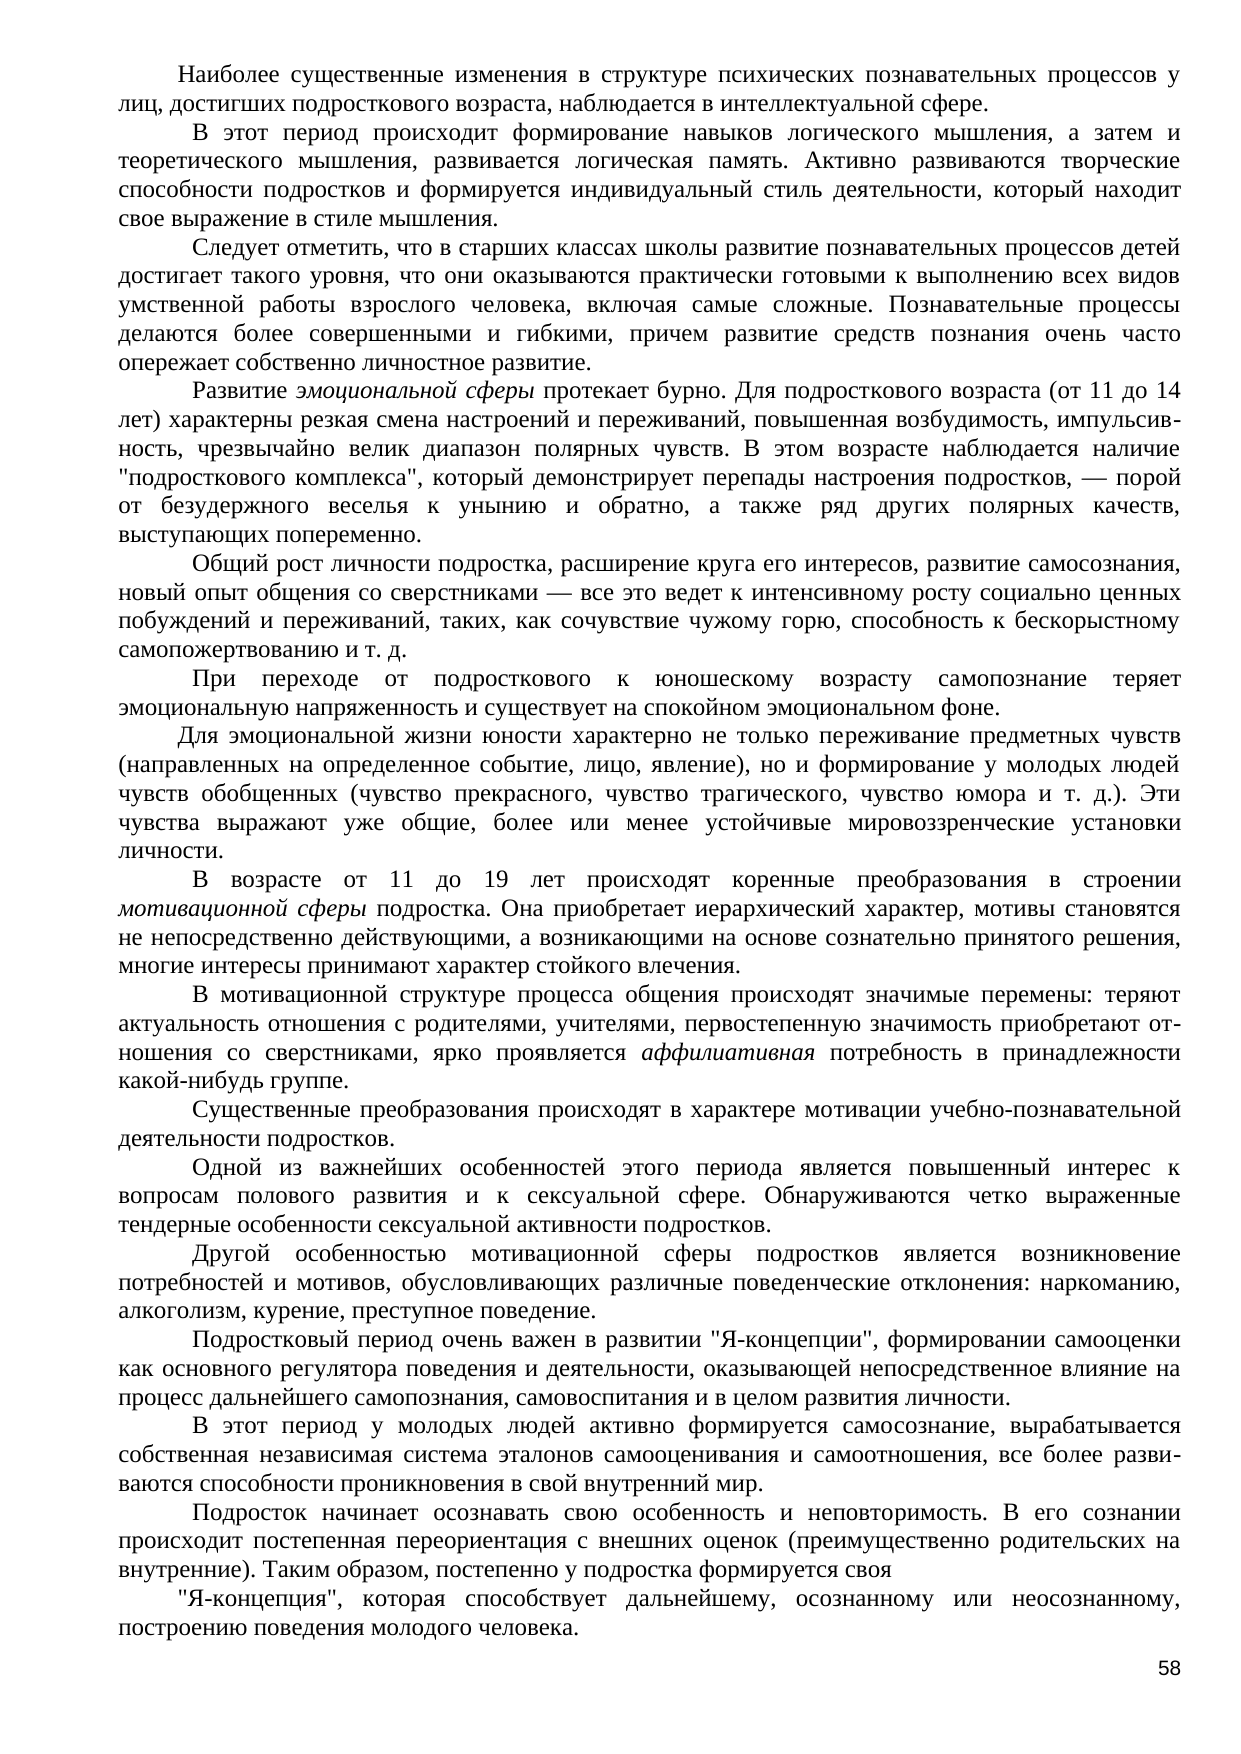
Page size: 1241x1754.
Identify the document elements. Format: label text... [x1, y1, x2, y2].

text Наиболее существенные изменения в структуре психических познавательных процессов у лиц, достигших подросткового возраста, наблюдается в интеллектуальной сфере. [118, 59, 1181, 117]
text Развитие эмоциональной сферы протекает бурно. Для подросткового возраста (от 11 до 14 лет) характерны резкая смена настроений и переживаний, повышенная возбудимость, импульсивность, чрезвычайно велик диапазон полярных чувств. В этом возрасте наблюдается наличие "подросткового комплекса", который демонстрирует перепады настроения подростков, — порой от безудержного веселья к унынию и обратно, а также ряд других полярных качеств, выступающих попеременно. [118, 375, 1181, 548]
text Следует отметить, что в старших классах школы развитие познавательных процессов детей достигает такого уровня, что они оказываются практически готовыми к выполнению всех видов умственной работы взрослого человека, включая самые сложные. Познавательные процессы делаются более совершенными и гибкими, причем развитие средств познания очень часто опережает собственно личностное развитие. [118, 232, 1181, 375]
text Общий рост личности подростка, расширение круга его интересов, развитие самосознания, новый опыт общения со сверстниками — все это ведет к интенсивному росту социально ценных побуждений и переживаний, таких, как сочувствие чужому горю, способность к бескорыстному самопожертвованию и т. д. [118, 548, 1181, 663]
text При переходе от подросткового к юношескому возрасту самопознание теряет эмоциональную напряженность и существует на спокойном эмоциональном фоне. [118, 663, 1181, 720]
text В этот период у молодых людей активно формируется самосознание, вырабатывается собственная независимая система эталонов самооценивания и самоотношения, все более развиваются способности проникновения в свой внутренний мир. [118, 1410, 1181, 1497]
text Одной из важнейших особенностей этого периода является повышенный интерес к вопросам полового развития и к сексуальной сфере. Обнаруживаются четко выраженные тендерные особенности сексуальной активности подростков. [118, 1152, 1181, 1238]
text В мотивационной структуре процесса общения происходят значимые перемены: теряют актуальность отношения с родителями, учителями, первостепенную значимость приобретают отношения со сверстниками, ярко проявляется аффилиативная потребность в принадлежности какой-нибудь группе. [118, 979, 1181, 1094]
text В этот период происходит формирование навыков логического мышления, а затем и теоретического мышления, развивается логическая память. Активно развиваются творческие способности подростков и формируется индивидуальный стиль деятельности, который находит свое выражение в стиле мышления. [118, 117, 1181, 232]
text Подросток начинает осознавать свою особенность и неповторимость. В его сознании происходит постепенная переориентация с внешних оценок (преимущественно родительских на внутренние). Таким образом, постепенно у подростка формируется своя [118, 1497, 1181, 1583]
text В возрасте от 11 до 19 лет происходят коренные преобразования в строении мотивационной сферы подростка. Она приобретает иерархический характер, мотивы становятся не непосредственно действующими, а возникающими на основе сознательно принятого решения, многие интересы принимают характер стойкого влечения. [118, 864, 1181, 979]
text Подростковый период очень важен в развитии "Я-концепции", формировании самооценки как основного регулятора поведения и деятельности, оказывающей непосредственное влияние на процесс дальнейшего самопознания, самовоспитания и в целом развития личности. [118, 1324, 1181, 1410]
text "Я-концепция", которая способствует дальнейшему, осознанному или неосознанному, построению поведения молодого человека. [118, 1583, 1181, 1640]
text Для эмоциональной жизни юности характерно не только переживание предметных чувств (направленных на определенное событие, лицо, явление), но и формирование у молодых людей чувств обобщенных (чувство прекрасного, чувство трагического, чувство юмора и т. д.). Эти чувства выражают уже общие, более или менее устойчивые мировоззренческие установки личности. [118, 720, 1181, 864]
text Другой особенностью мотивационной сферы подростков является возникновение потребностей и мотивов, обусловливающих различные поведенческие отклонения: наркоманию, алкоголизм, курение, преступное поведение. [118, 1238, 1181, 1324]
text Существенные преобразования происходят в характере мотивации учебно-познавательной деятельности подростков. [118, 1094, 1181, 1152]
